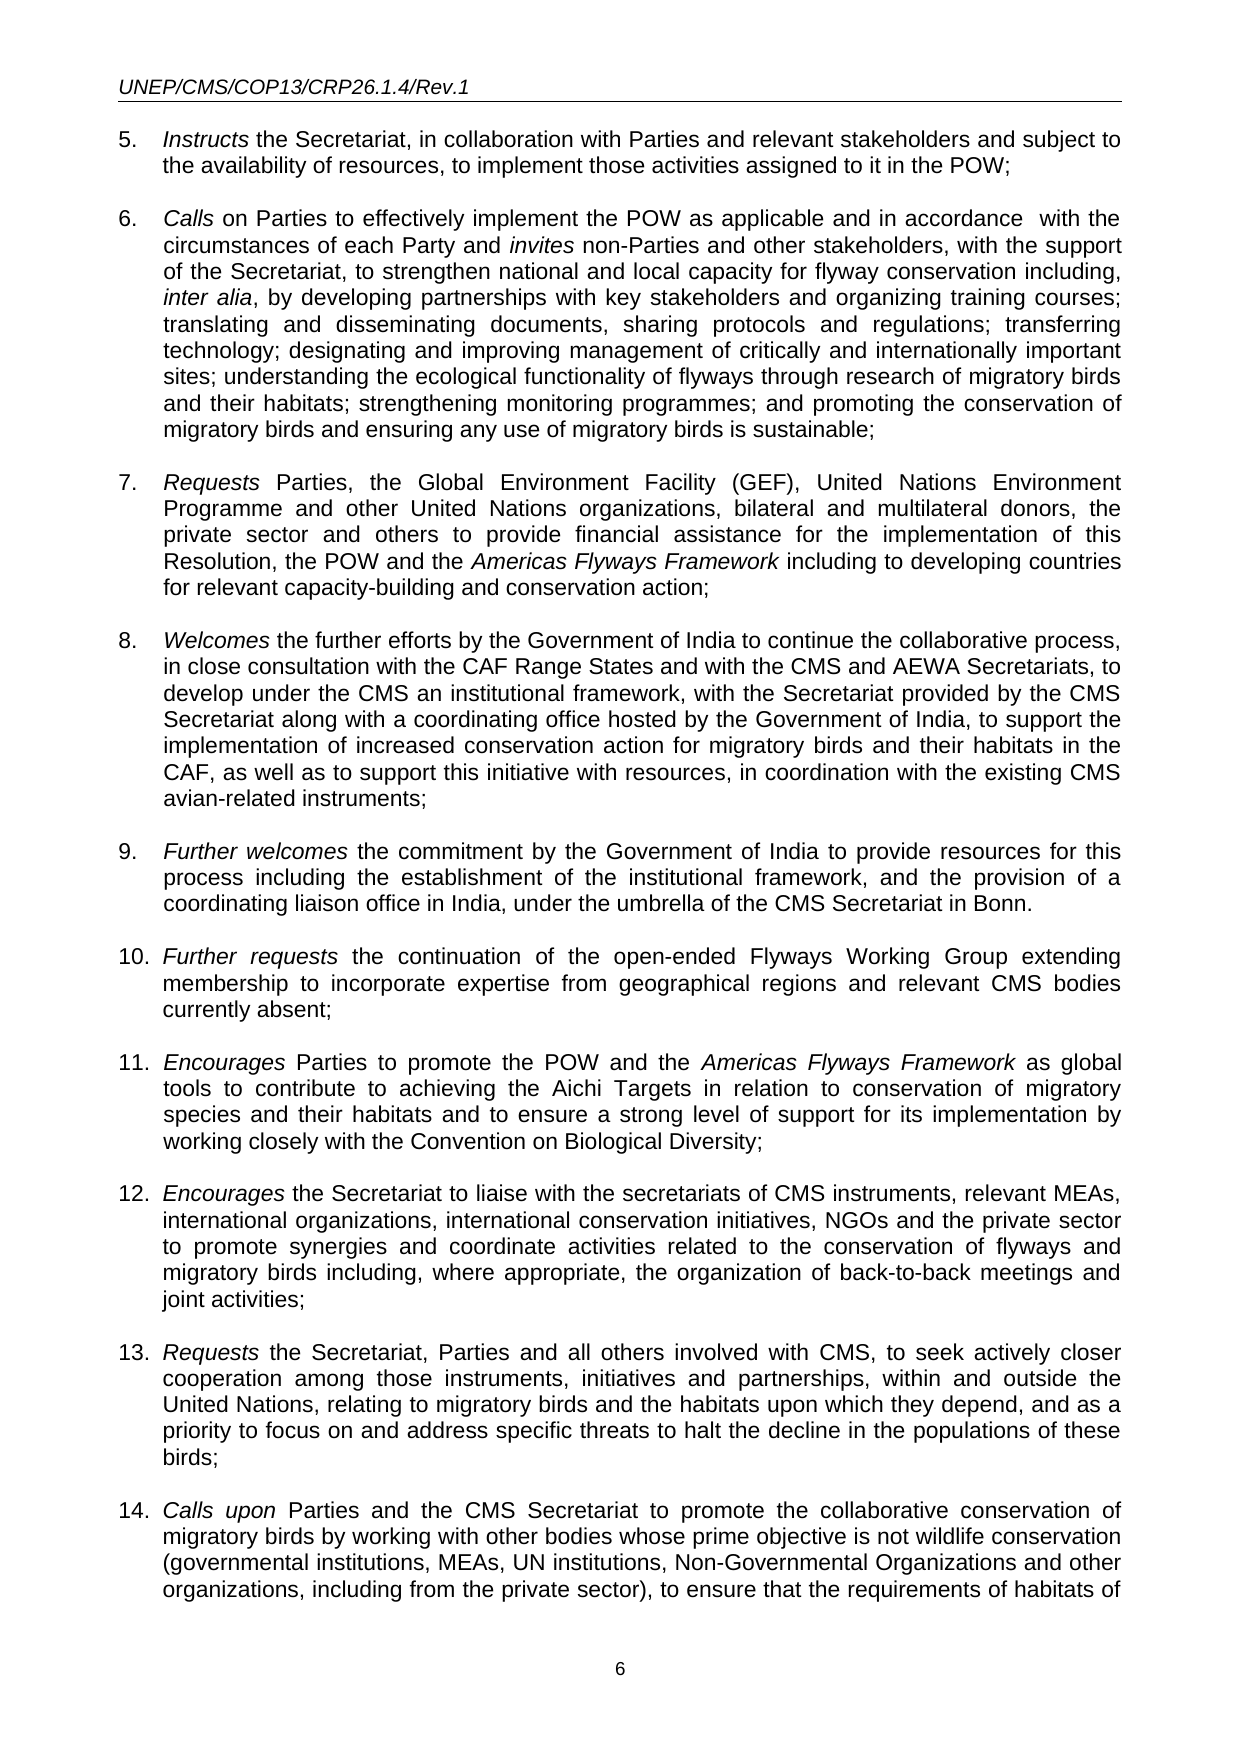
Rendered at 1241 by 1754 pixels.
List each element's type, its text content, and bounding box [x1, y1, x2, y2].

list Encourages the Secretariat to liaise with the secretariats of CMS instruments, relevant MEAs, international organizations, international conservation initiatives, NGOs and the private sector to promote synergies and coordinate activities related to the conservation of flyways and migratory birds including, where appropriate, the organization of back-to-back meetings and joint activities; [118, 1180, 1122, 1312]
list Further requests the continuation of the open-ended Flyways Working Group extending membership to incorporate expertise from geographical regions and relevant CMS bodies currently absent; [118, 943, 1122, 1022]
list Requests Parties, the Global Environment Facility (GEF), United Nations Environment Programme and other United Nations organizations, bilateral and multilateral donors, the private sector and others to provide financial assistance for the implementation of this Resolution, the POW and the Americas Flyways Framework including to developing countries for relevant capacity-building and conservation action; [118, 469, 1122, 601]
list Calls on Parties to effectively implement the POW as applicable and in accordance with the circumstances of each Party and invites non-Parties and other stakeholders, with the support of the Secretariat, to strengthen national and local capacity for flyway conservation including, inter alia, by developing partnerships with key stakeholders and organizing training courses; translating and disseminating documents, sharing protocols and regulations; transferring technology; designating and improving management of critically and internationally important sites; understanding the ecological functionality of flyways through research of migratory birds and their habitats; strengthening monitoring programmes; and promoting the conservation of migratory birds and ensuring any use of migratory birds is sustainable; [118, 205, 1122, 442]
list Requests the Secretariat, Parties and all others involved with CMS, to seek actively closer cooperation among those instruments, initiatives and partnerships, within and outside the United Nations, relating to migratory birds and the habitats upon which they depend, and as a priority to focus on and address specific threats to halt the decline in the populations of these birds; [118, 1338, 1122, 1470]
list Welcomes the further efforts by the Government of India to continue the collaborative process, in close consultation with the CAF Range States and with the CMS and AEWA Secretariats, to develop under the CMS an institutional framework, with the Secretariat provided by the CMS Secretariat along with a coordinating office hosted by the Government of India, to support the implementation of increased conservation action for migratory birds and their habitats in the CAF, as well as to support this initiative with resources, in coordination with the existing CMS avian-related instruments; [118, 627, 1122, 811]
list Encourages Parties to promote the POW and the Americas Flyways Framework as global tools to contribute to achieving the Aichi Targets in relation to conservation of migratory species and their habitats and to ensure a strong level of support for its implementation by working closely with the Convention on Biological Diversity; [118, 1048, 1122, 1154]
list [118, 1497, 1122, 1602]
list Further welcomes the commitment by the Government of India to provide resources for this process including the establishment of the institutional framework, and the provision of a coordinating liaison office in India, under the umbrella of the CMS Secretariat in Bonn. [118, 838, 1122, 917]
list Instructs the Secretariat, in collaboration with Parties and relevant stakeholders and subject to the availability of resources, to implement those activities assigned to it in the POW; [118, 126, 1122, 179]
